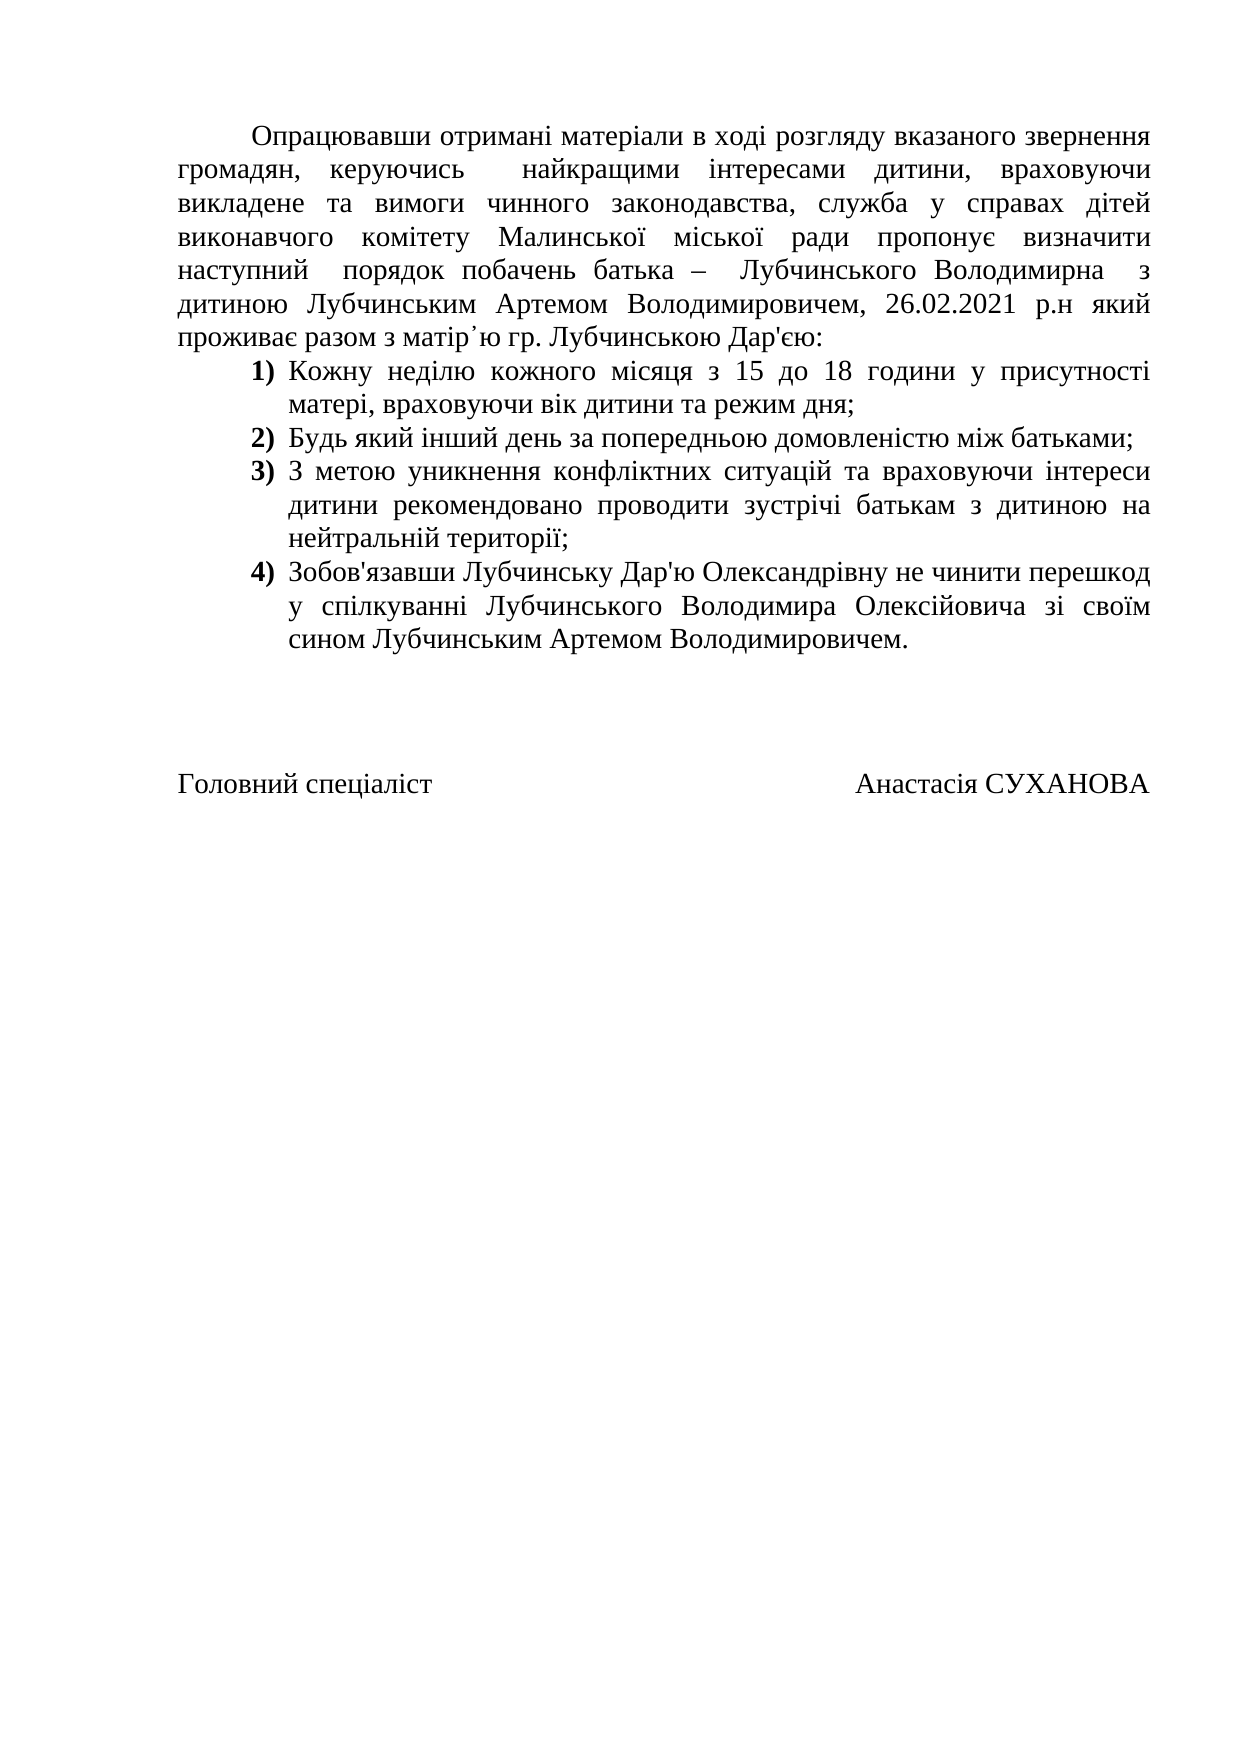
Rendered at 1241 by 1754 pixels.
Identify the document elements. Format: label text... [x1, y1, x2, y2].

list З метою уникнення конфліктних ситуацій та враховуючи інтереси дитини рекомендовано проводити зустрічі батькам з дитиною на нейтральній території; [251, 453, 1152, 554]
text Опрацювавши отримані матеріали в ході розгляду вказаного звернення громадян, керуючись найкращими інтересами дитини, враховуючи викладене та вимоги чинного законодавства, служба у справах дітей виконавчого комітету Малинської міської ради пропонує визначити наступний порядок побачень батька – Лубчинського Володимирна з дитиною Лубчинським Артемом Володимировичем, 26.02.2021 р.н який проживає разом з матір᾽ю гр. Лубчинською Дар'єю: [177, 118, 1152, 353]
list Будь який інший день за попередньою домовленістю між батьками; [251, 420, 1152, 453]
list Зобов'язавши Лубчинську Дар'ю Олександрівну не чинити перешкод у спілкуванні Лубчинського Володимира Олексійовича зі своїм сином Лубчинським Артемом Володимировичем. [251, 554, 1152, 655]
text Головний спеціаліст Анастасія СУХАНОВА [177, 766, 1152, 800]
list Кожну неділю кожного місяця з 15 до 18 години у присутності матері, враховуючи вік дитини та режим дня; [251, 353, 1152, 420]
